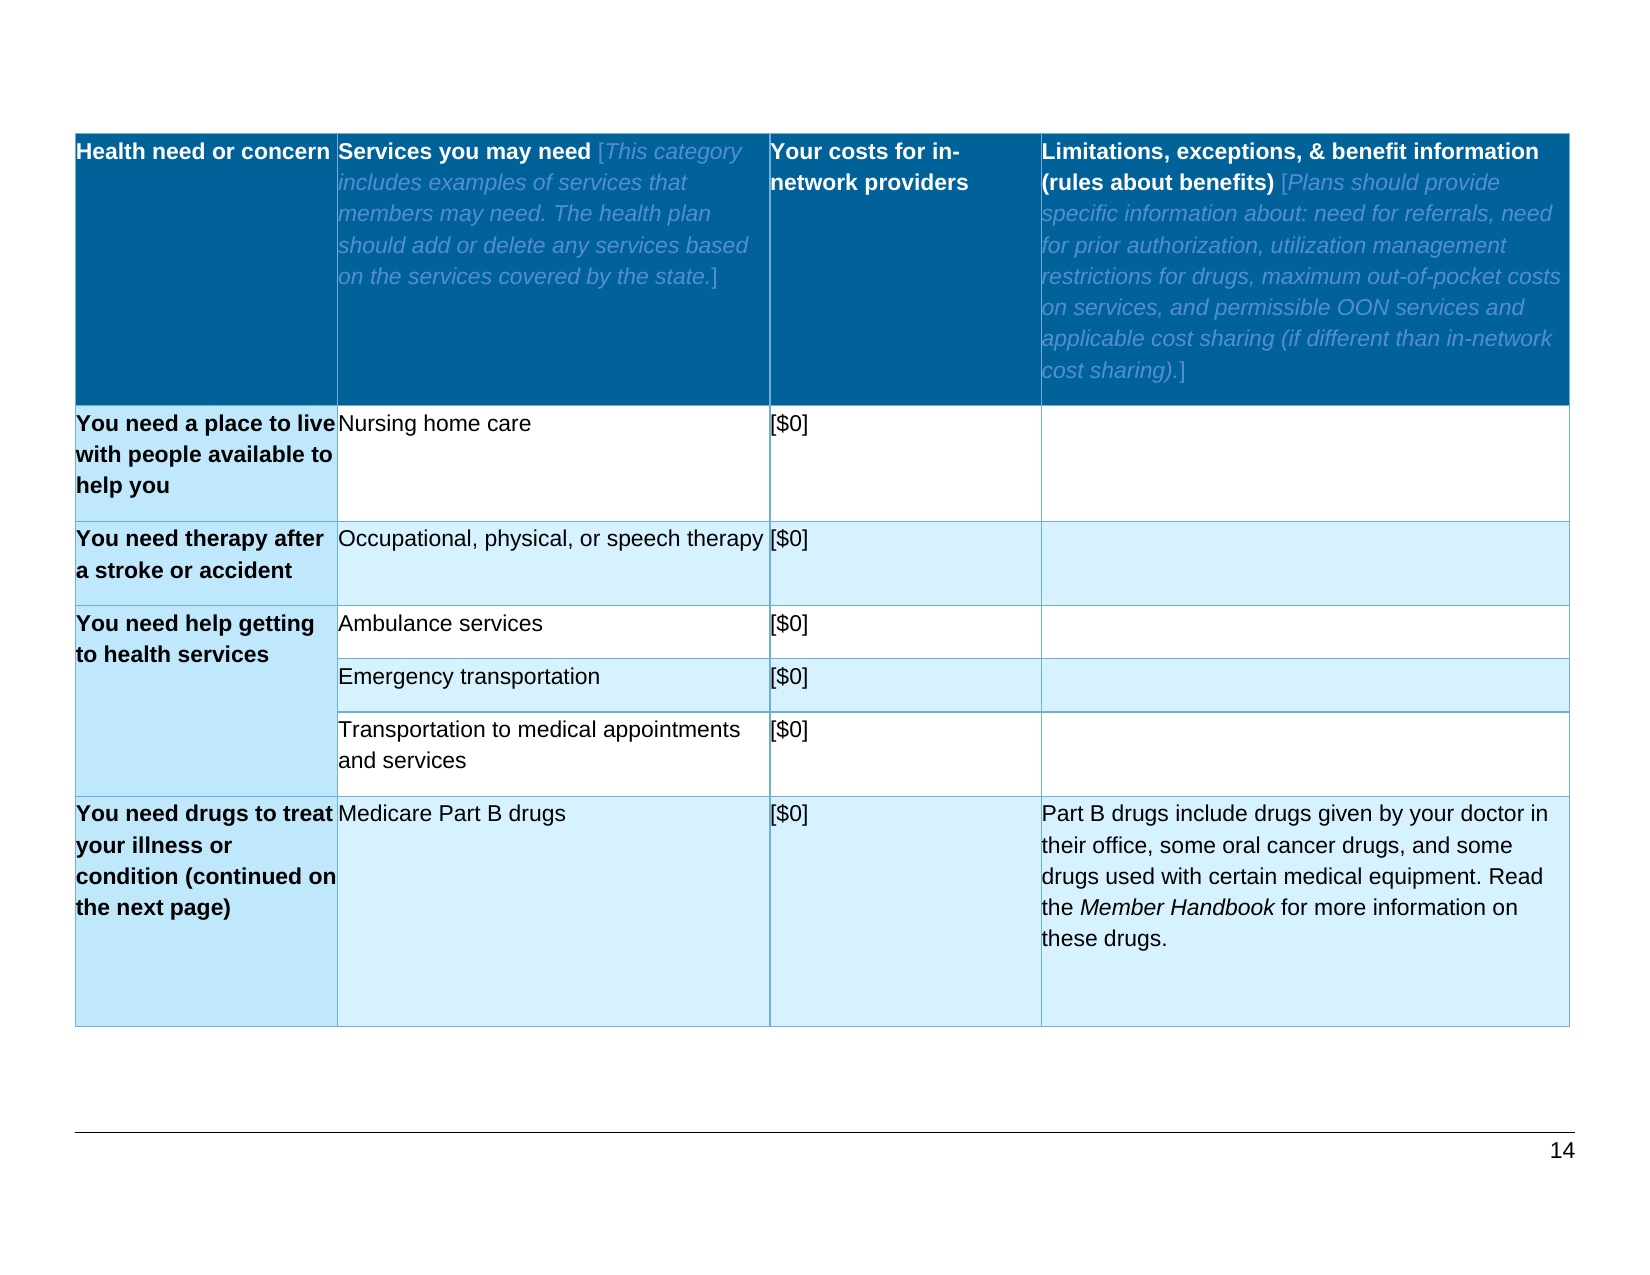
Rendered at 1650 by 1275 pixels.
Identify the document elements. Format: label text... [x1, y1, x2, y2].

table_cell You need drugs to treat your illness or condition (continued on the next page) [76, 797, 337, 1026]
table_cell [$0] [771, 606, 1041, 658]
table_cell Transportation to medical appointments and services [338, 713, 769, 796]
table_header Limitations, exceptions, & benefit information (rules about benefits) [Plans should provide specific information about: need for referrals, need for prior authorization, utilization management restrictions for drugs, maximum out-of-pocket costs on services, and permissible OON services and applicable cost sharing (if different than in-network cost sharing).] [1042, 134, 1569, 405]
table_cell [1042, 659, 1569, 711]
table_cell Medicare Part B drugs [338, 797, 769, 1026]
table_cell [$0] [771, 659, 1041, 711]
table_cell Nursing home care [338, 406, 769, 521]
table_header Your costs for in-network providers [771, 134, 1041, 405]
table_cell You need therapy after a stroke or accident [76, 522, 337, 605]
table_cell [1042, 606, 1569, 658]
table_cell [$0] [771, 713, 1041, 796]
table_cell Occupational, physical, or speech therapy [338, 522, 769, 605]
table_cell [1042, 406, 1569, 521]
table_header Services you may need [This category includes examples of services that members may need. The health plan should add or delete any services based on the services covered by the state.] [338, 134, 769, 405]
table_cell You need a place to live with people available to help you [76, 406, 337, 521]
table_cell You need help getting to health services [76, 606, 337, 796]
table_cell [$0] [771, 522, 1041, 605]
table_cell [1042, 522, 1569, 605]
table_header Health need or concern [76, 134, 337, 405]
table_cell Emergency transportation [338, 659, 769, 711]
table_cell [$0] [771, 406, 1041, 521]
table_cell Part B drugs include drugs given by your doctor in their office, some oral cancer drugs, and some drugs used with certain medical equipment. Read the Member Handbook for more information on these drugs. [1042, 797, 1569, 1026]
table_cell Ambulance services [338, 606, 769, 658]
table_cell [1042, 713, 1569, 796]
table_cell [$0] [771, 797, 1041, 1026]
